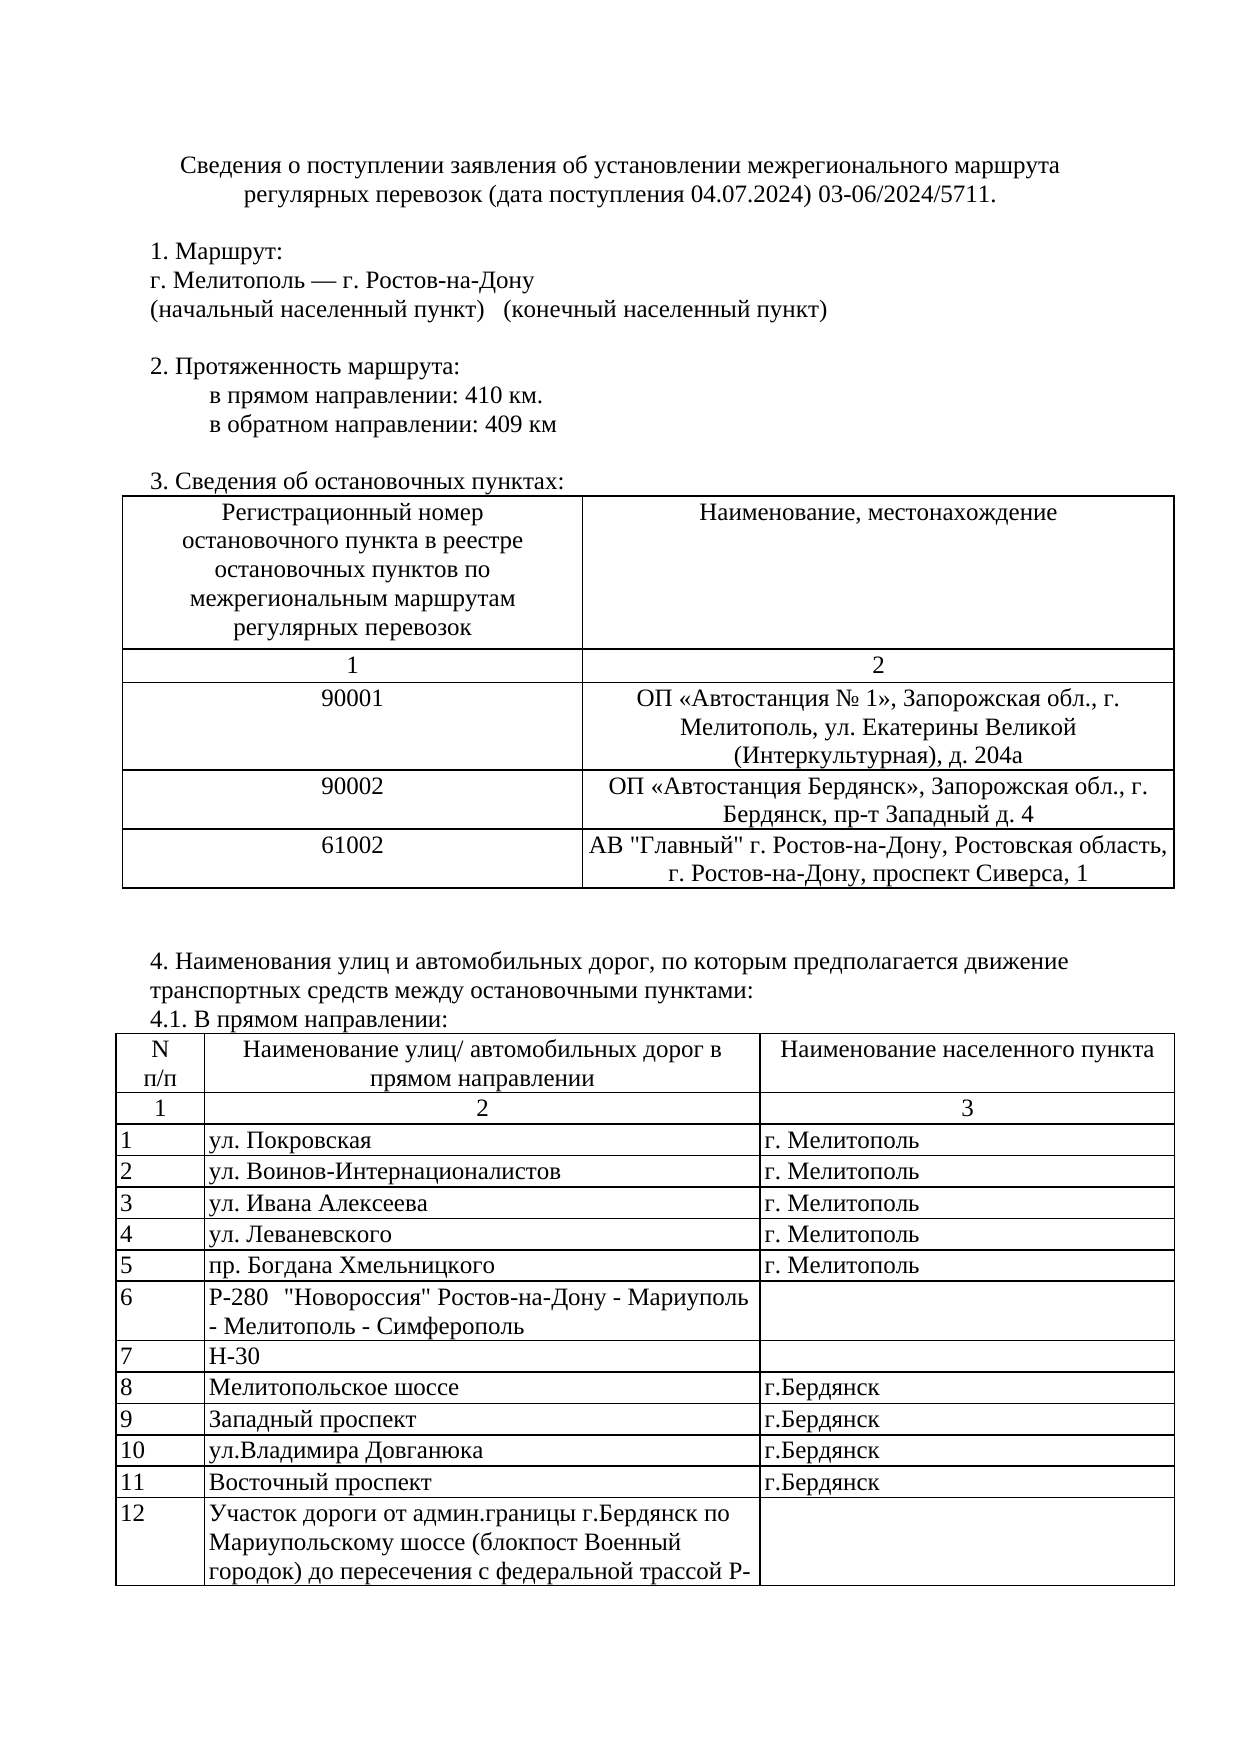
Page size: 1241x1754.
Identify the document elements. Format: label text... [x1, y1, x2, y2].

table_cell г.Бердянск [761, 1373, 1174, 1402]
table_cell 9 [117, 1404, 204, 1434]
table_cell 8 [117, 1373, 204, 1402]
table_cell 61002 [123, 830, 582, 887]
table_cell 2 [205, 1093, 759, 1123]
table_cell г.Бердянск [761, 1436, 1174, 1465]
table_cell г. Мелитополь [761, 1156, 1174, 1186]
text 1. Маршрут: [150, 236, 1090, 265]
text 4. Наименования улиц и автомобильных дорог, по которым предполагается движение транспортных средств между остановочными пунктами: [150, 946, 1090, 1004]
table_cell г. Мелитополь [761, 1219, 1174, 1249]
text г. Мелитополь — г. Ростов-на-Дону [150, 265, 1090, 294]
table_cell 1 [117, 1093, 204, 1123]
table_cell АВ "Главный" г. Ростов-на-Дону, Ростовская область, г. Ростов-на-Дону, проспект Сиверса, 1 [583, 830, 1173, 887]
text в прямом направлении: 410 км. [150, 380, 1090, 409]
table_header Наименование улиц/ автомобильных дорог в прямом направлении [205, 1034, 759, 1092]
table_header Наименование населенного пункта [761, 1034, 1174, 1092]
table_cell 90002 [123, 771, 582, 828]
table_cell Н-30 [205, 1341, 759, 1371]
table_cell ул. Леваневского [205, 1219, 759, 1249]
table_cell 3 [761, 1093, 1174, 1123]
text 2. Протяженность маршрута: [150, 351, 1090, 380]
table_cell 1 [123, 650, 582, 681]
table_cell Р-280 "Новороссия" Ростов-на-Дону - Мариуполь - Мелитополь - Симферополь [205, 1282, 759, 1339]
table_cell ОП «Автостанция Бердянск», Запорожская обл., г. Бердянск, пр-т Западный д. 4 [583, 771, 1173, 828]
table_cell ул. Воинов-Интернационалистов [205, 1156, 759, 1186]
table_cell пр. Богдана Хмельницкого [205, 1251, 759, 1280]
table_cell г.Бердянск [761, 1467, 1174, 1497]
table_cell 4 [117, 1219, 204, 1249]
table_cell Восточный проспект [205, 1467, 759, 1497]
table_cell ул. Ивана Алексеева [205, 1188, 759, 1217]
table_cell г. Мелитополь [761, 1251, 1174, 1280]
table_cell [761, 1498, 1174, 1584]
table_cell 6 [117, 1282, 204, 1339]
table_cell 12 [117, 1498, 204, 1584]
table_cell Западный проспект [205, 1404, 759, 1434]
text 4.1. В прямом направлении: [150, 1004, 1090, 1033]
text (начальный населенный пункт) (конечный населенный пункт) [150, 294, 1090, 322]
table_cell 2 [117, 1156, 204, 1186]
table_cell [761, 1341, 1174, 1371]
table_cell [205, 1498, 759, 1584]
table_cell ул. Покровская [205, 1125, 759, 1154]
table_cell 90001 [123, 683, 582, 769]
table_cell г.Бердянск [761, 1404, 1174, 1434]
table_cell 3 [117, 1188, 204, 1217]
table_cell 10 [117, 1436, 204, 1465]
table_cell Мелитопольское шоссе [205, 1373, 759, 1402]
table_cell 11 [117, 1467, 204, 1497]
text в обратном направлении: 409 км [150, 409, 1090, 437]
table_header Регистрационный номер остановочного пункта в реестре остановочных пунктов по межрегиональным маршрутам регулярных перевозок [123, 497, 582, 648]
text 3. Сведения об остановочных пунктах: [150, 466, 1090, 495]
table_header N п/п [117, 1034, 204, 1092]
table_cell г. Мелитополь [761, 1188, 1174, 1217]
table_cell [761, 1282, 1174, 1339]
text Сведения о поступлении заявления об установлении межрегионального маршрута регулярных перевозок (дата поступления 04.07.2024) 03-06/2024/5711. [150, 150, 1090, 207]
table_cell ОП «Автостанция № 1», Запорожская обл., г. Мелитополь, ул. Екатерины Великой (Интеркультурная), д. 204а [583, 683, 1173, 769]
table_cell 7 [117, 1341, 204, 1371]
table_header Наименование, местонахождение [583, 497, 1173, 648]
table_cell 1 [117, 1125, 204, 1154]
table_cell 5 [117, 1251, 204, 1280]
table_cell г. Мелитополь [761, 1125, 1174, 1154]
table_cell 2 [583, 650, 1173, 681]
table_cell ул.Владимира Довганюка [205, 1436, 759, 1465]
